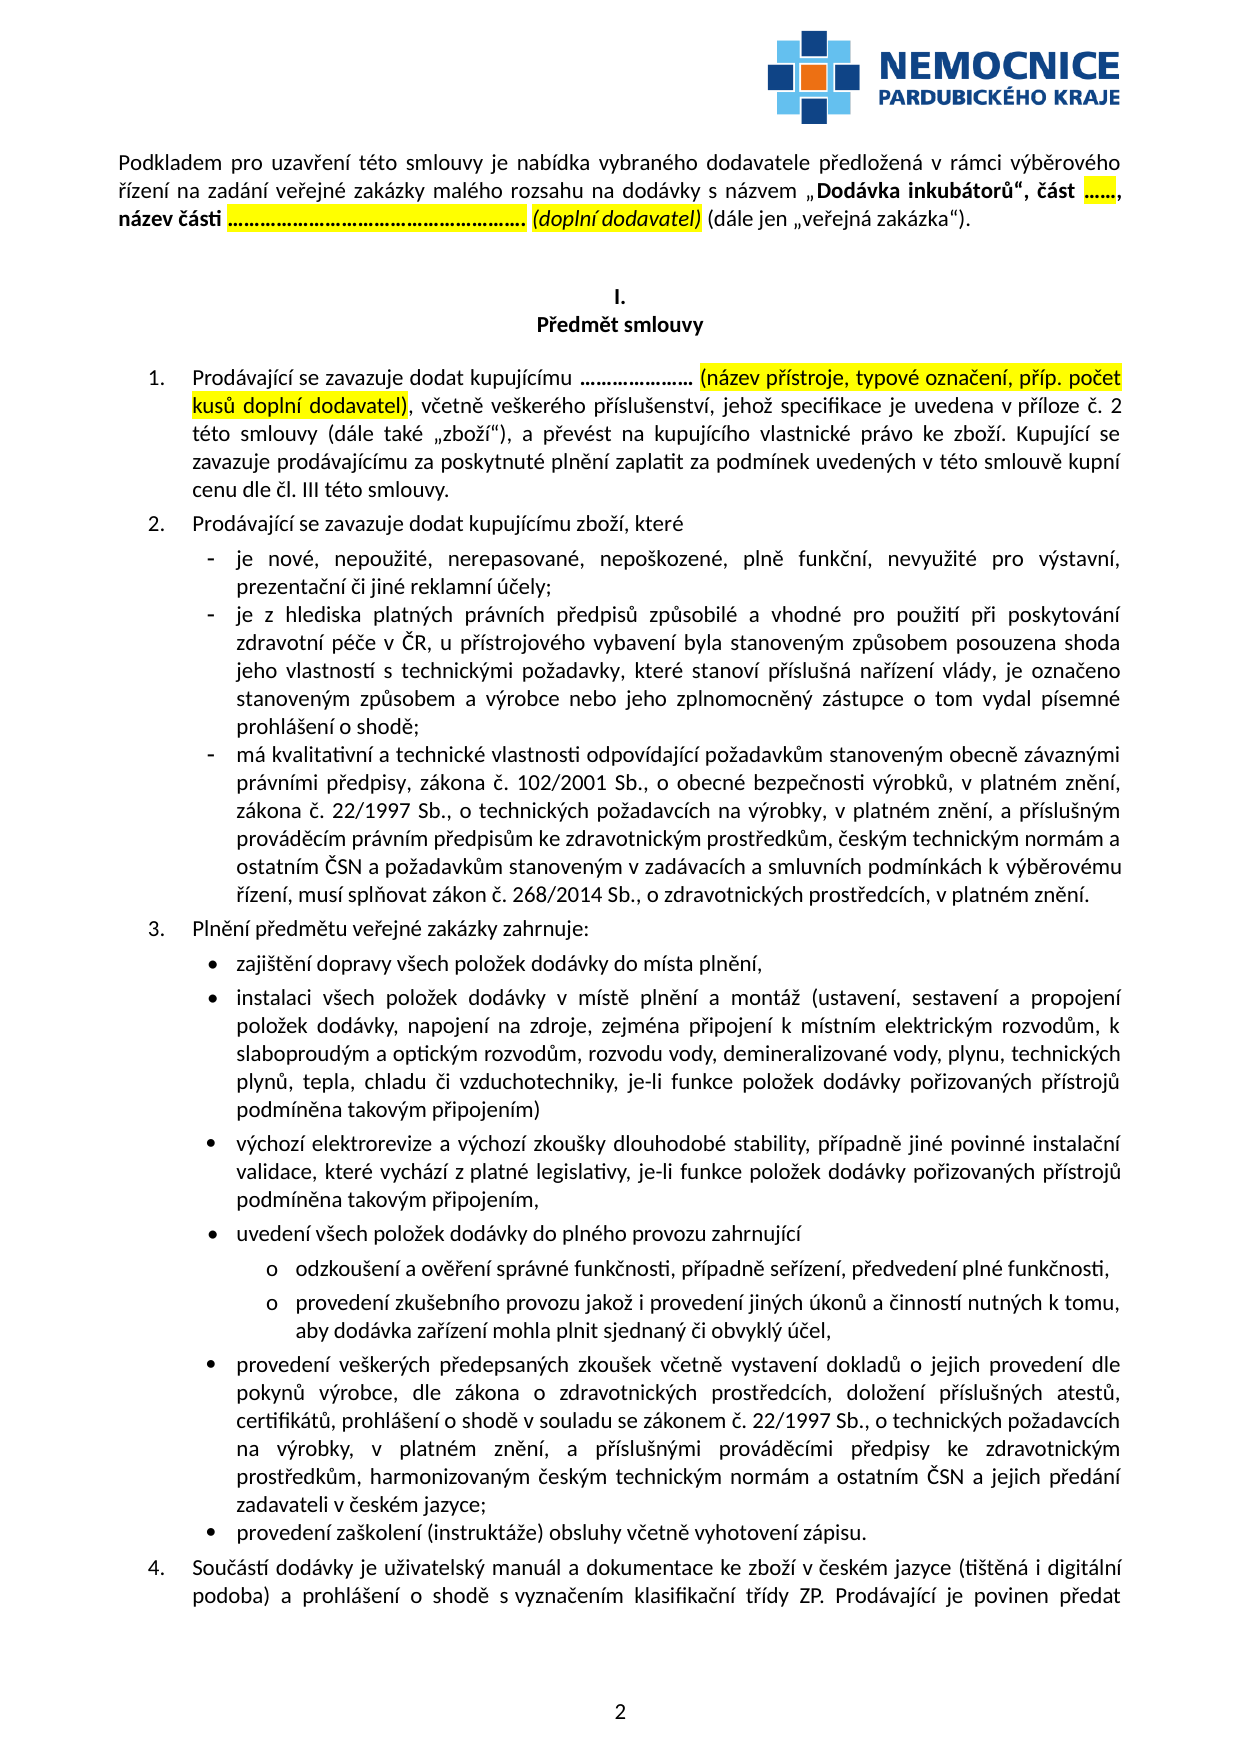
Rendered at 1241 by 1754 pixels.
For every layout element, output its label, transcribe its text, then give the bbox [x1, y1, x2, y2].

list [148, 1553, 1122, 1609]
text I. [118, 282, 1122, 310]
text Podkladem pro uzavření této smlouvy je nabídka vybraného dodavatele předložená v rámci výběrového řízení na zadání veřejné zakázky malého rozsahu na dodávky s názvem „Dodávka inkubátorů“, část ……, název části ………………………………………………. (doplní dodavatel) (dále jen „veřejná zakázka“). [118, 148, 1122, 232]
list provedení veškerých předepsaných zkoušek včetně vystavení dokladů o jejich provedení dle pokynů výrobce, dle zákona o zdravotnických prostředcích, doložení příslušných atestů, certifikátů, prohlášení o shodě v souladu se zákonem č. 22/1997 Sb., o technických požadavcích na výrobky, v platném znění, a příslušnými prováděcími předpisy ke zdravotnickým prostředkům, harmonizovaným českým technickým normám a ostatním ČSN a jejich předání zadavateli v českém jazyce; [207, 1350, 1122, 1518]
list je z hlediska platných právních předpisů způsobilé a vhodné pro použití při poskytování zdravotní péče v ČR, u přístrojového vybavení byla stanoveným způsobem posouzena shoda jeho vlastností s technickými požadavky, které stanoví příslušná nařízení vlády, je označeno stanoveným způsobem a výrobce nebo jeho zplnomocněný zástupce o tom vydal písemné prohlášení o shodě; [207, 600, 1122, 740]
text • instalaci všech položek dodávky v místě plnění a montáž (ustavení, sestavení a propojení položek dodávky, napojení na zdroje, zejména připojení k místním elektrickým rozvodům, k slaboproudým a optickým rozvodům, rozvodu vody, demineralizované vody, plynu, technických plynů, tepla, chladu či vzduchotechniky, je-li funkce položek dodávky pořizovaných přístrojů podmíněna takovým připojením) [207, 983, 1122, 1123]
list Prodávající se zavazuje dodat kupujícímu zboží, které [148, 509, 1122, 538]
list Plnění předmětu veřejné zakázky zahrnuje: [148, 914, 1122, 942]
text o odzkoušení a ověření správné funkčnosti, případně seřízení, předvedení plné funkčnosti, [118, 1254, 1122, 1282]
text Předmět smlouvy [118, 310, 1122, 338]
list provedení zaškolení (instruktáže) obsluhy včetně vyhotovení zápisu. [207, 1518, 1122, 1547]
list je nové, nepoužité, nerepasované, nepoškozené, plně funkční, nevyužité pro výstavní, prezentační či jiné reklamní účely; [207, 544, 1122, 600]
text • uvedení všech položek dodávky do plného provozu zahrnující [118, 1219, 1122, 1248]
list má kvalitativní a technické vlastnosti odpovídající požadavkům stanoveným obecně závaznými právními předpisy, zákona č. 102/2001 Sb., o obecné bezpečnosti výrobků, v platném znění, zákona č. 22/1997 Sb., o technických požadavcích na výrobky, v platném znění, a příslušným prováděcím právním předpisům ke zdravotnickým prostředkům, českým technickým normám a ostatním ČSN a požadavkům stanoveným v zadávacích a smluvních podmínkách k výběrovému řízení, musí splňovat zákon č. 268/2014 Sb., o zdravotnických prostředcích, v platném znění. [207, 740, 1122, 908]
picture [766, 29, 1120, 125]
list Prodávající se zavazuje dodat kupujícímu ………………… (název přístroje, typové označení, příp. počet kusů doplní dodavatel), včetně veškerého příslušenství, jehož specifikace je uvedena v příloze č. 2 této smlouvy (dále také „zboží“), a převést na kupujícího vlastnické právo ke zboží. Kupující se zavazuje prodávajícímu za poskytnuté plnění zaplatit za podmínek uvedených v této smlouvě kupní cenu dle čl. III této smlouvy. [148, 363, 1122, 503]
list výchozí elektrorevize a výchozí zkoušky dlouhodobé stability, případně jiné povinné instalační validace, které vychází z platné legislativy, je-li funkce položek dodávky pořizovaných přístrojů podmíněna takovým připojením, [207, 1129, 1122, 1213]
text • zajištění dopravy všech položek dodávky do místa plnění, [118, 949, 1122, 977]
text o provedení zkušebního provozu jakož i provedení jiných úkonů a činností nutných k tomu, aby dodávka zařízení mohla plnit sjednaný či obvyklý účel, [266, 1288, 1122, 1344]
